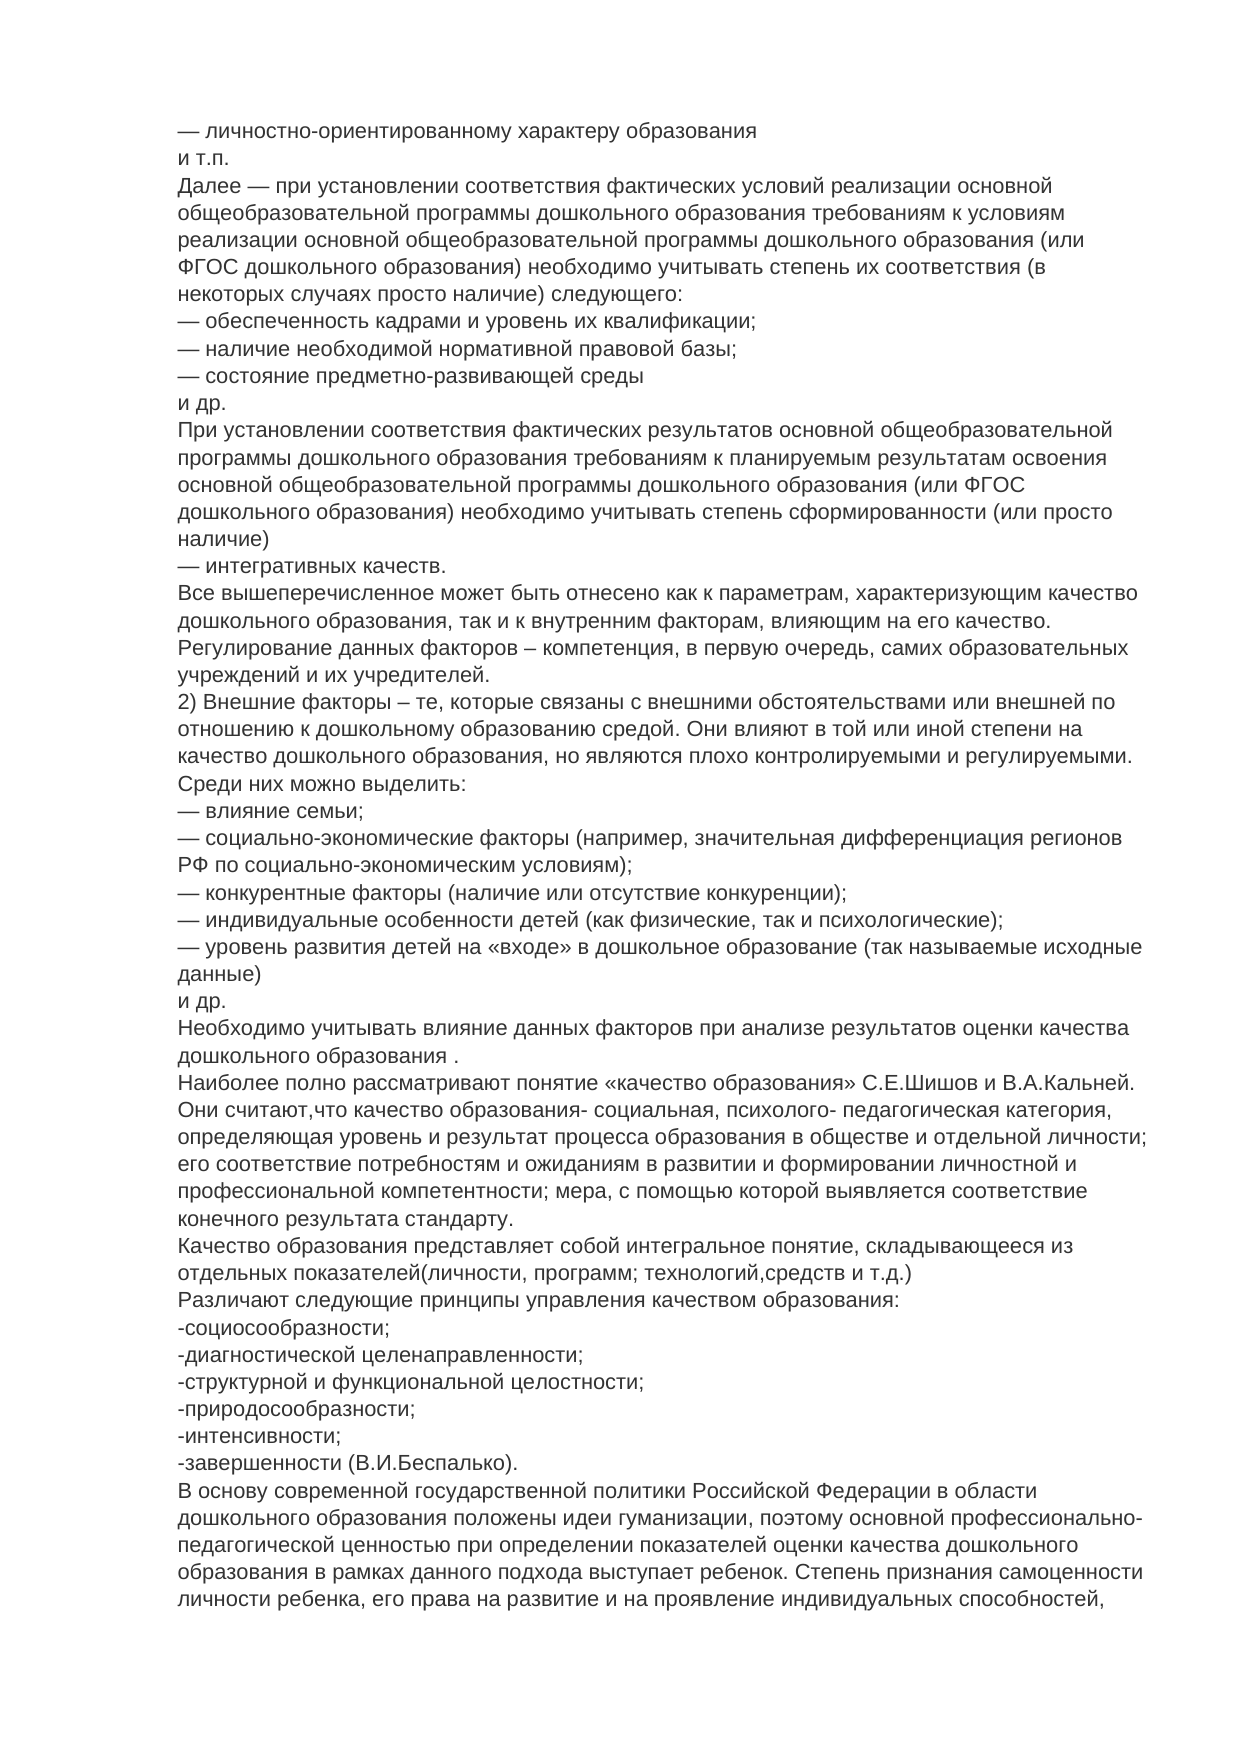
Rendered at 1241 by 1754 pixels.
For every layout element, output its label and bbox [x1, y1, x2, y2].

text [177, 118, 1152, 1611]
